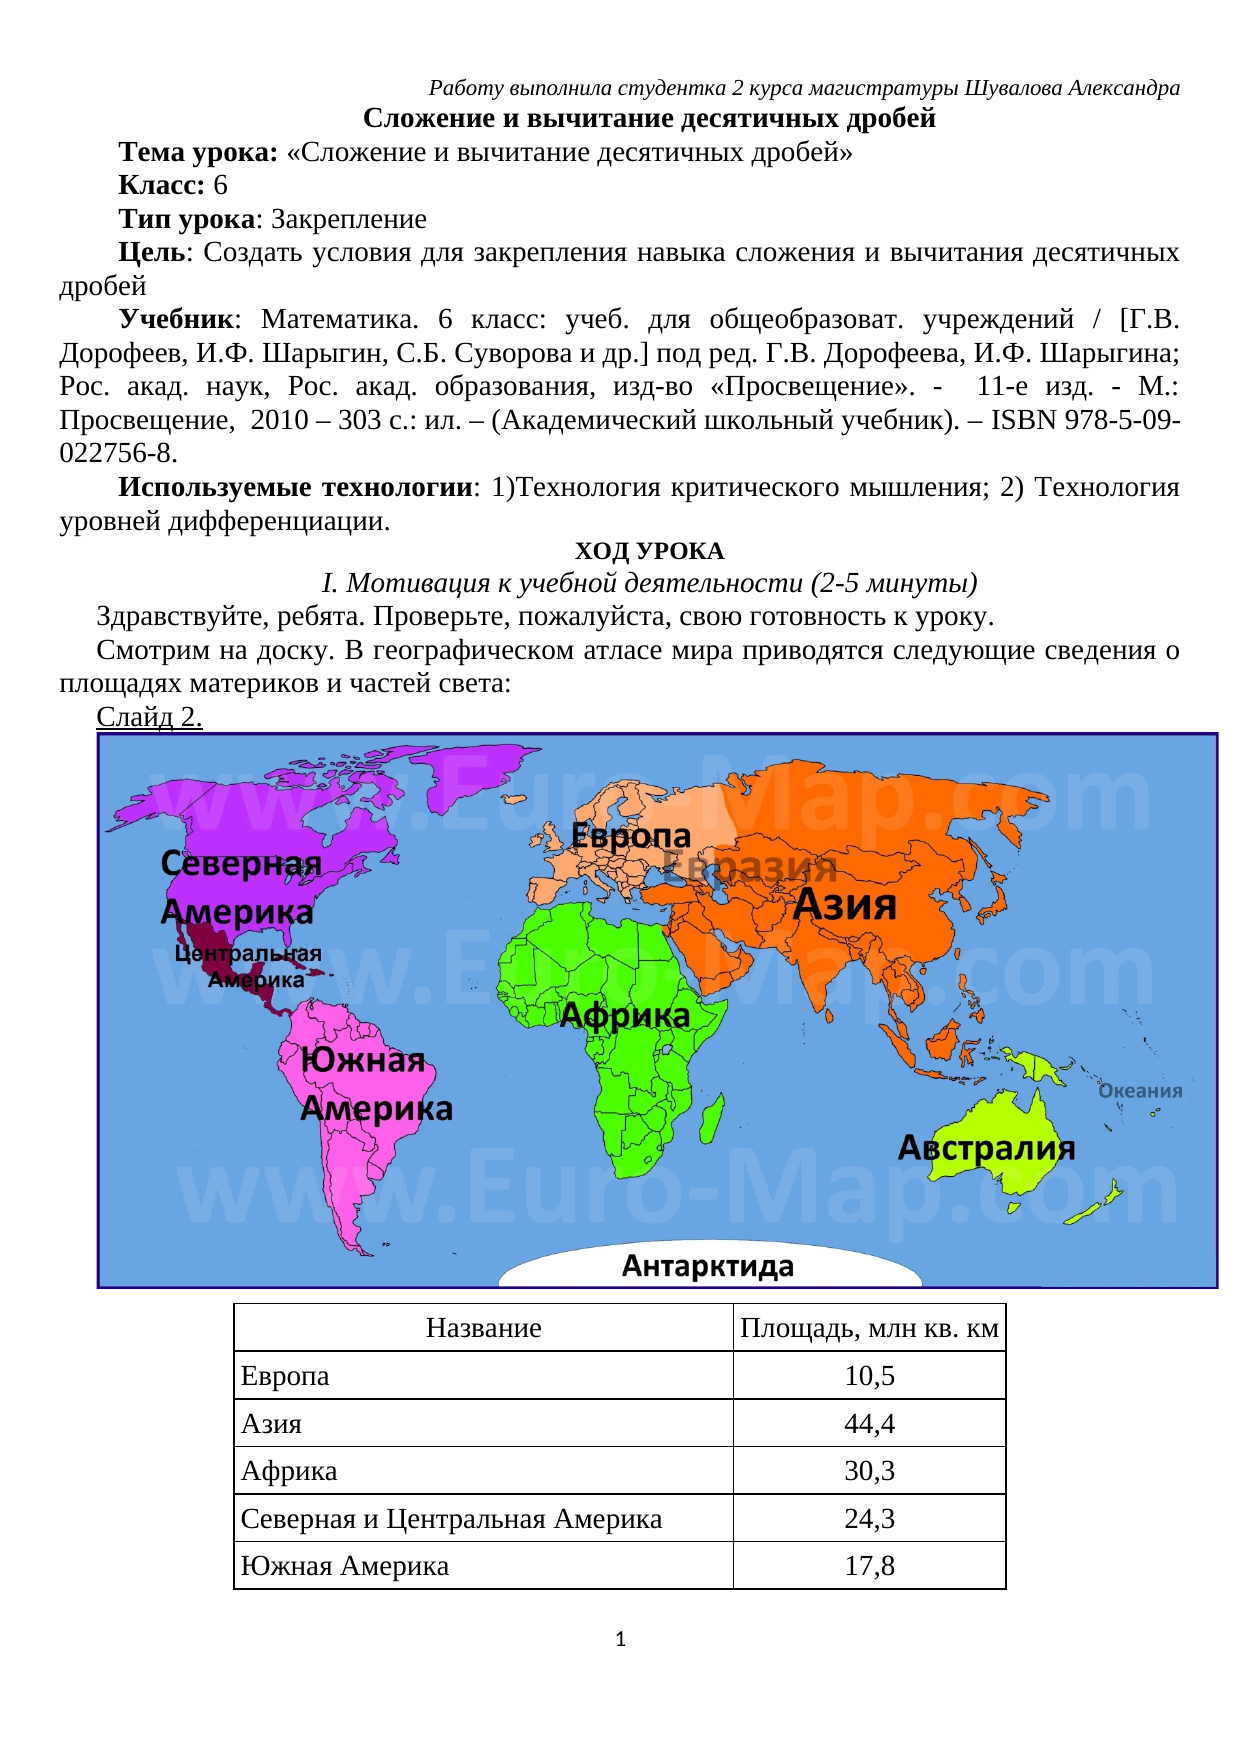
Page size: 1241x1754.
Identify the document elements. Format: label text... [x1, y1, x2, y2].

table_cell 30,3 [734, 1447, 1005, 1493]
table_cell Южная Америка [235, 1542, 733, 1588]
table_header Название [235, 1304, 733, 1350]
text Слайд 2. [59, 699, 1181, 733]
text Сложение и вычитание десятичных дробей [59, 100, 1181, 134]
text Здравствуйте, ребята. Проверьте, пожалуйста, свою готовность к уроку. [59, 598, 1181, 632]
table_cell 24,3 [734, 1495, 1005, 1541]
text I. Мотивация к учебной деятельности (2-5 минуты) [59, 565, 1181, 598]
table_header Площадь, млн кв. км [734, 1304, 1005, 1350]
text Используемые технологии: 1)Технология критического мышления; 2) Технология уровней дифференциации. [59, 469, 1181, 536]
text Цель: Создать условия для закрепления навыка сложения и вычитания десятичных дробей [59, 234, 1181, 301]
table_cell 17,8 [734, 1542, 1005, 1588]
table_cell Африка [235, 1447, 733, 1493]
table_cell Азия [235, 1400, 733, 1446]
table_cell 44,4 [734, 1400, 1005, 1446]
text ХОД УРОКА [59, 536, 1181, 565]
text Учебник: Математика. 6 класс: учеб. для общеобразоват. учреждений / [Г.В. Дорофеев, И.Ф. Шарыгин, С.Б. Суворова и др.] под ред. Г.В. Дорофеева, И.Ф. Шарыгина; Рос. акад. наук, Рос. акад. образования, изд-во «Просвещение». - 11-е изд. - М.: Просвещение, 2010 – 303 с.: ил. – (Академический школьный учебник). – ISBN 978-5-09-022756-8. [59, 301, 1181, 469]
text Класс: 6 [59, 167, 1181, 201]
table_cell Северная и Центральная Америка [235, 1495, 733, 1541]
text Тема урока: «Сложение и вычитание десятичных дробей» [59, 134, 1181, 167]
text Тип урока: Закрепление [59, 201, 1181, 234]
table_cell Европа [235, 1352, 733, 1398]
text Смотрим на доску. В географическом атласе мира приводятся следующие сведения о площадях материков и частей света: [59, 632, 1181, 699]
table_cell 10,5 [734, 1352, 1005, 1398]
picture [96, 732, 1219, 1289]
